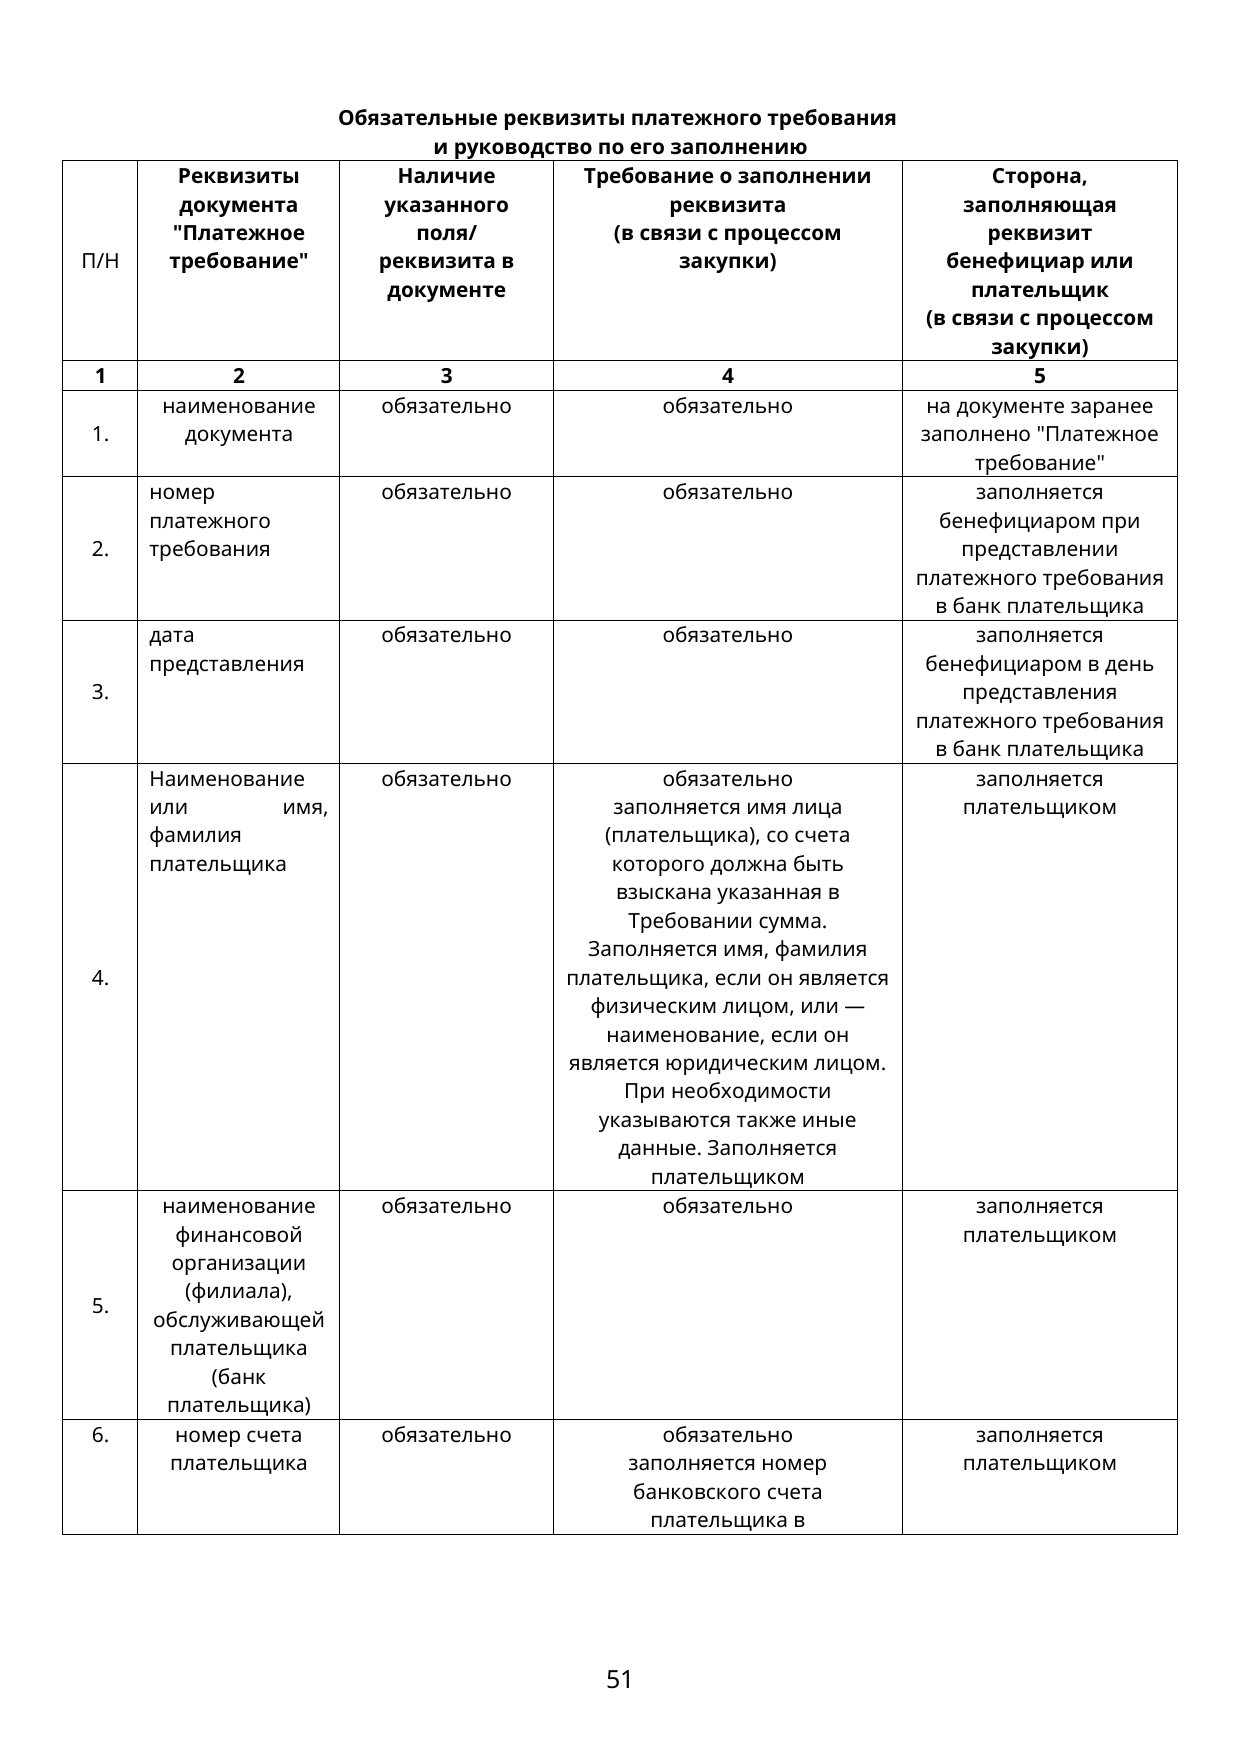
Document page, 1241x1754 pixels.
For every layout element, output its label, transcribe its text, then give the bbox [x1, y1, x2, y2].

table_cell обязательно [340, 391, 553, 476]
table_cell заполняется бенефициаром в день представления платежного требования в банк плательщика [903, 621, 1177, 763]
table_cell 1. [63, 391, 137, 476]
table_cell наименование документа [138, 391, 339, 476]
table_cell номер платежного требования [138, 477, 339, 619]
table_cell дата представления [138, 621, 339, 763]
table_cell заполняется плательщиком [903, 1420, 1177, 1534]
table_cell 1 [63, 361, 137, 390]
table_cell Наименование или имя, фамилия плательщика [138, 764, 339, 1190]
table_cell обязательно [554, 477, 902, 619]
table_header Наличие указанного поля/ реквизита в документе [340, 161, 553, 360]
table_cell 3 [340, 361, 553, 390]
table_header П/Н [63, 161, 137, 360]
table_cell на документе заранее заполнено "Платежное требование" [903, 391, 1177, 476]
table_cell обязательно [554, 1191, 902, 1419]
table_cell 5. [63, 1191, 137, 1419]
table_cell 4 [554, 361, 902, 390]
table_cell 4. [63, 764, 137, 1190]
table_cell заполняется плательщиком [903, 764, 1177, 1190]
table_cell обязательно [554, 391, 902, 476]
text Обязательные реквизиты платежного требования и руководство по его заполнению [207, 103, 1034, 160]
table_cell заполняется плательщиком [903, 1191, 1177, 1419]
table_cell обязательно [340, 477, 553, 619]
table_header Реквизиты документа "Платежное требование" [138, 161, 339, 360]
table_cell обязательно заполняется имя лица (плательщика), со счета которого должна быть взыскана указанная в Требовании сумма. Заполняется имя, фамилия плательщика, если он является физическим лицом, или — наименование, если он является юридическим лицом. При необходимости указываются также иные данные. Заполняется плательщиком [554, 764, 902, 1190]
table_cell обязательно [340, 1420, 553, 1534]
table_cell номер счета плательщика [138, 1420, 339, 1534]
table_cell заполняется бенефициаром при представлении платежного требования в банк плательщика [903, 477, 1177, 619]
table_cell 2 [138, 361, 339, 390]
table_cell обязательно [340, 764, 553, 1190]
table_header Сторона, заполняющая реквизит бенефициар или плательщик (в связи с процессом закупки) [903, 161, 1177, 360]
table_header Требование о заполнении реквизита (в связи с процессом закупки) [554, 161, 902, 360]
table_cell наименование финансовой организации (филиала), обслуживающей плательщика (банк плательщика) [138, 1191, 339, 1419]
table_cell обязательно [340, 621, 553, 763]
table_cell 3. [63, 621, 137, 763]
table_cell 5 [903, 361, 1177, 390]
table_cell 2. [63, 477, 137, 619]
table_cell 6. [63, 1420, 137, 1534]
table_cell обязательно [340, 1191, 553, 1419]
table_cell обязательно [554, 621, 902, 763]
